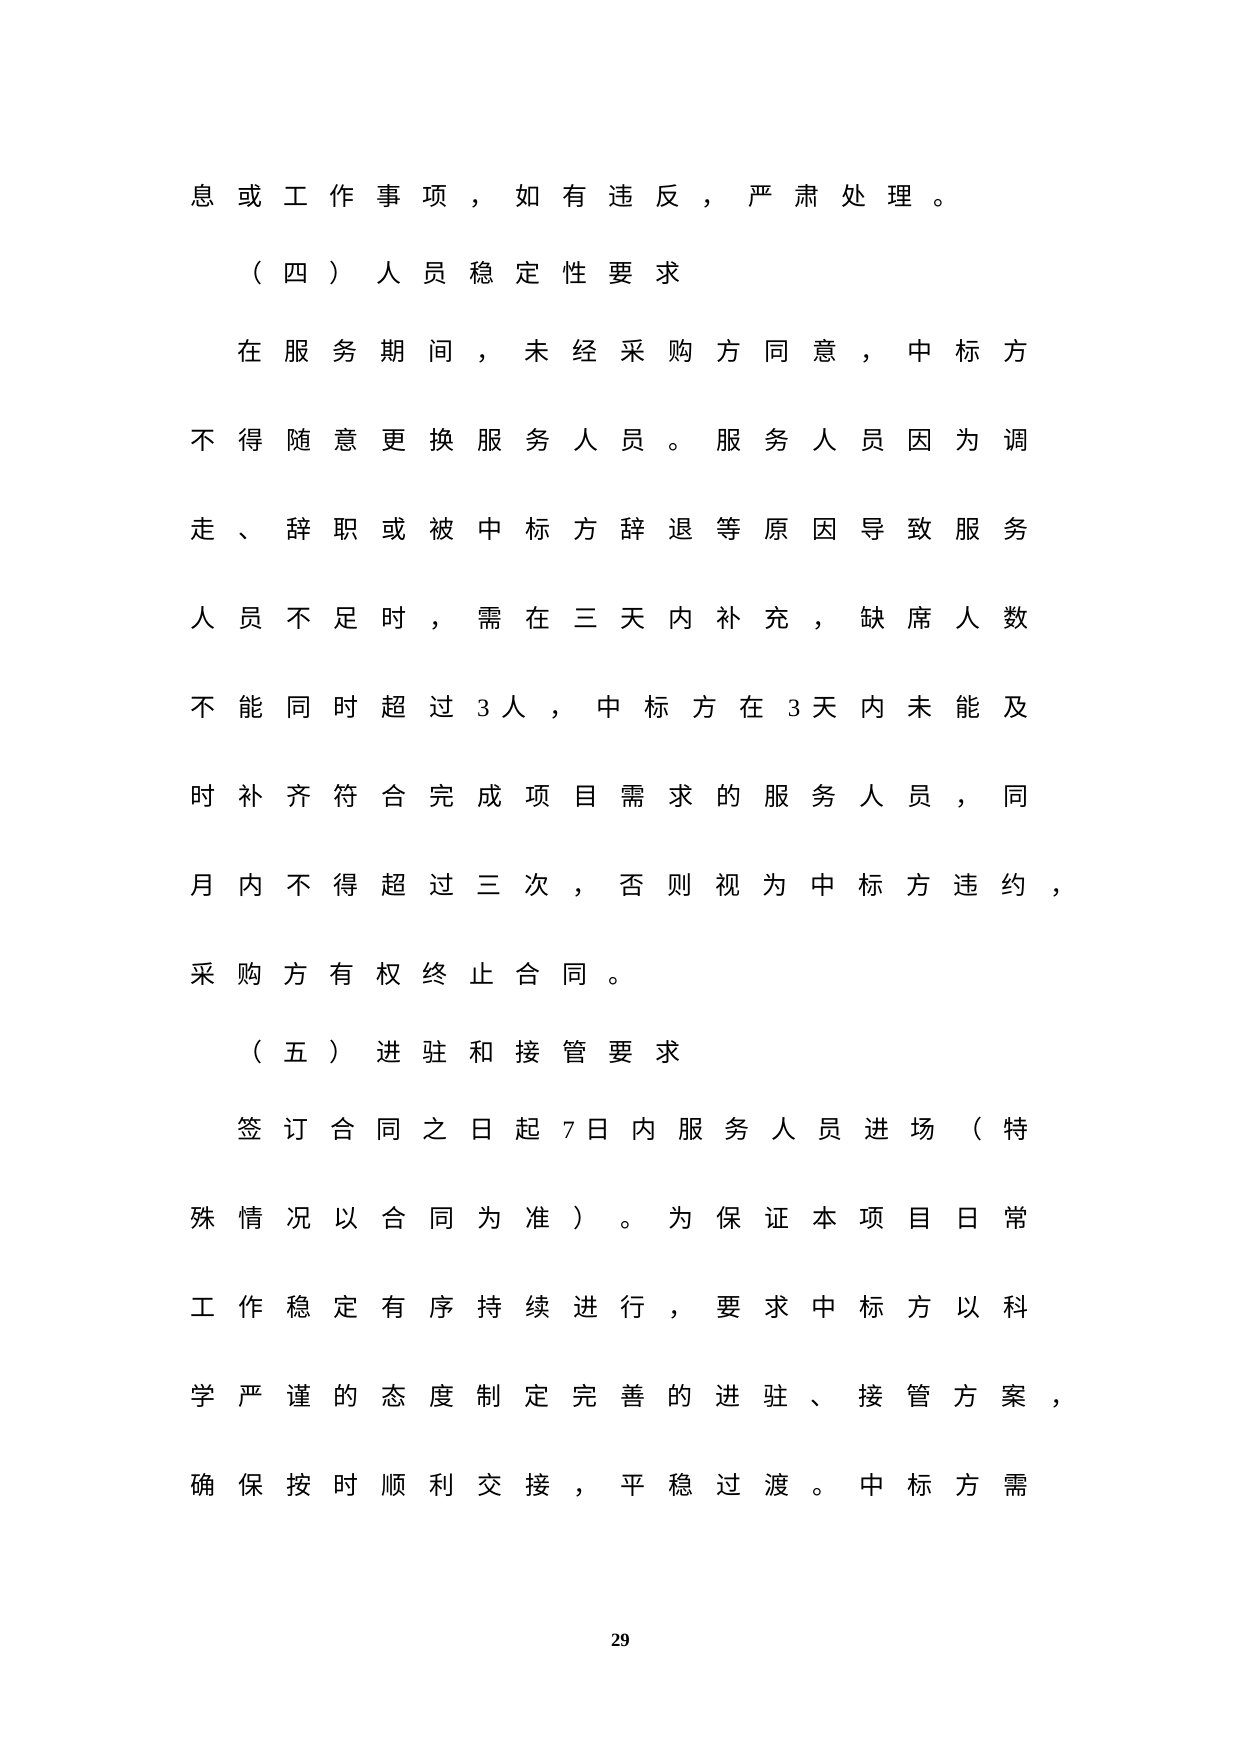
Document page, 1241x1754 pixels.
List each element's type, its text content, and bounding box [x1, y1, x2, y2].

text 在服务期间，未经采购方同意，中标方不得随意更换服务人员。服务人员因为调走、辞职或被中标方辞退等原因导致服务人员不足时，需在三天内补充，缺席人数不能同时超过3人，中标方在3天内未能及时补齐符合完成项目需求的服务人员，同月内不得超过三次，否则视为中标方违约，采购方有权终止合同。 [190, 319, 1050, 1002]
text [190, 164, 1050, 224]
text （四）人员稳定性要求 [190, 242, 1050, 301]
text （五）进驻和接管要求 [190, 1020, 1050, 1080]
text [190, 1098, 1050, 1513]
